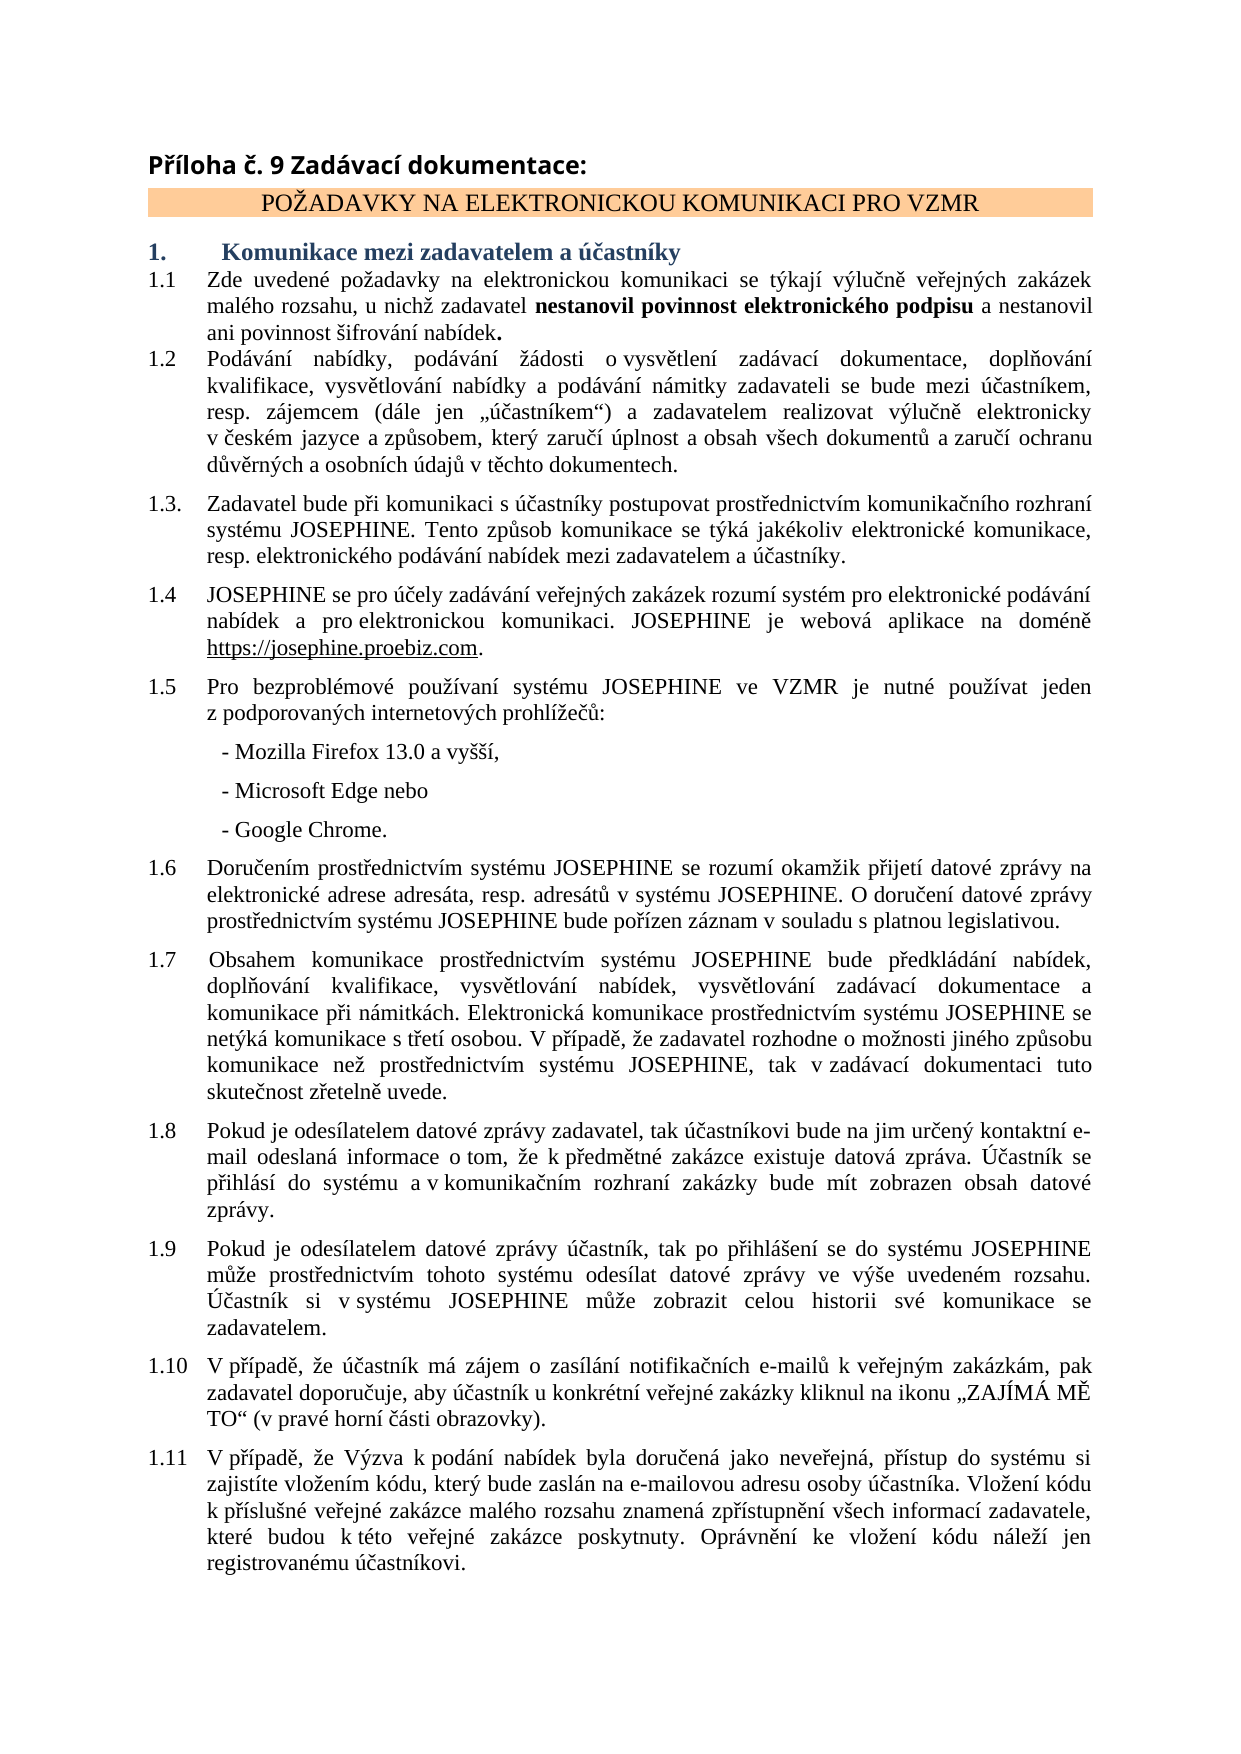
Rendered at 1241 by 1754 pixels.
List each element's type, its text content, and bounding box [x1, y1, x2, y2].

text 1.9 Pokud je odesílatelem datové zprávy účastník, tak po přihlášení se do systému JOSEPHINE může prostřednictvím tohoto systému odesílat datové zprávy ve výše uvedeném rozsahu. Účastník si v systému JOSEPHINE může zobrazit celou historii své komunikace se zadavatelem. [148, 1234, 1093, 1340]
text 1.11 V případě, že Výzva k podání nabídek byla doručená jako neveřejná, přístup do systému si zajistíte vložením kódu, který bude zaslán na e-mailovou adresu osoby účastníka. Vložení kódu k příslušné veřejné zakázce malého rozsahu znamená zpřístupnění všech informací zadavatele, které budou k této veřejné zakázce poskytnuty. Oprávnění ke vložení kódu náleží jen registrovanému účastníkovi. [148, 1444, 1093, 1576]
text 1.4 JOSEPHINE se pro účely zadávání veřejných zakázek rozumí systém pro elektronické podávání nabídek a pro elektronickou komunikaci. JOSEPHINE je webová aplikace na doméně https://josephine.proebiz.com. [148, 581, 1093, 660]
text POŽADAVKY NA ELEKTRONICKOU KOMUNIKACI PRO VZMR [148, 188, 1093, 217]
text - Mozilla Firefox 13.0 a vyšší, [148, 738, 1093, 764]
text Příloha č. 9 Zadávací dokumentace: [148, 148, 1093, 182]
text - Google Chrome. [148, 816, 1093, 842]
subtitle 1. Komunikace mezi zadavatelem a účastníky [148, 237, 1093, 266]
text 1.10 V případě, že účastník má zájem o zasílání notifikačních e-mailů k veřejným zakázkám, pak zadavatel doporučuje, aby účastník u konkrétní veřejné zakázky kliknul na ikonu „ZAJÍMÁ MĚ TO“ (v pravé horní části obrazovky). [148, 1352, 1093, 1432]
text 1.1 Zde uvedené požadavky na elektronickou komunikaci se týkají výlučně veřejných zakázek malého rozsahu, u nichž zadavatel nestanovil povinnost elektronického podpisu a nestanovil ani povinnost šifrování nabídek. [148, 266, 1093, 345]
text 1.8 Pokud je odesílatelem datové zprávy zadavatel, tak účastníkovi bude na jim určený kontaktní e-mail odeslaná informace o tom, že k předmětné zakázce existuje datová zpráva. Účastník se přihlásí do systému a v komunikačním rozhraní zakázky bude mít zobrazen obsah datové zprávy. [148, 1117, 1093, 1222]
text 1.3. Zadavatel bude při komunikaci s účastníky postupovat prostřednictvím komunikačního rozhraní systému JOSEPHINE. Tento způsob komunikace se týká jakékoliv elektronické komunikace, resp. elektronického podávání nabídek mezi zadavatelem a účastníky. [148, 489, 1093, 569]
text 1.6 Doručením prostřednictvím systému JOSEPHINE se rozumí okamžik přijetí datové zprávy na elektronické adrese adresáta, resp. adresátů v systému JOSEPHINE. O doručení datové zprávy prostřednictvím systému JOSEPHINE bude pořízen záznam v souladu s platnou legislativou. [148, 854, 1093, 933]
text 1.7 Obsahem komunikace prostřednictvím systému JOSEPHINE bude předkládání nabídek, doplňování kvalifikace, vysvětlování nabídek, vysvětlování zadávací dokumentace a komunikace při námitkách. Elektronická komunikace prostřednictvím systému JOSEPHINE se netýká komunikace s třetí osobou. V případě, že zadavatel rozhodne o možnosti jiného způsobu komunikace než prostřednictvím systému JOSEPHINE, tak v zadávací dokumentaci tuto skutečnost zřetelně uvede. [148, 946, 1093, 1104]
text - Microsoft Edge nebo [148, 777, 1093, 803]
text 1.2 Podávání nabídky, podávání žádosti o vysvětlení zadávací dokumentace, doplňování kvalifikace, vysvětlování nabídky a podávání námitky zadavateli se bude mezi účastníkem, resp. zájemcem (dále jen „účastníkem“) a zadavatelem realizovat výlučně elektronicky v českém jazyce a způsobem, který zaručí úplnost a obsah všech dokumentů a zaručí ochranu důvěrných a osobních údajů v těchto dokumentech. [148, 345, 1093, 477]
text 1.5 Pro bezproblémové používaní systému JOSEPHINE ve VZMR je nutné používat jeden z podporovaných internetových prohlížečů: [148, 673, 1093, 725]
